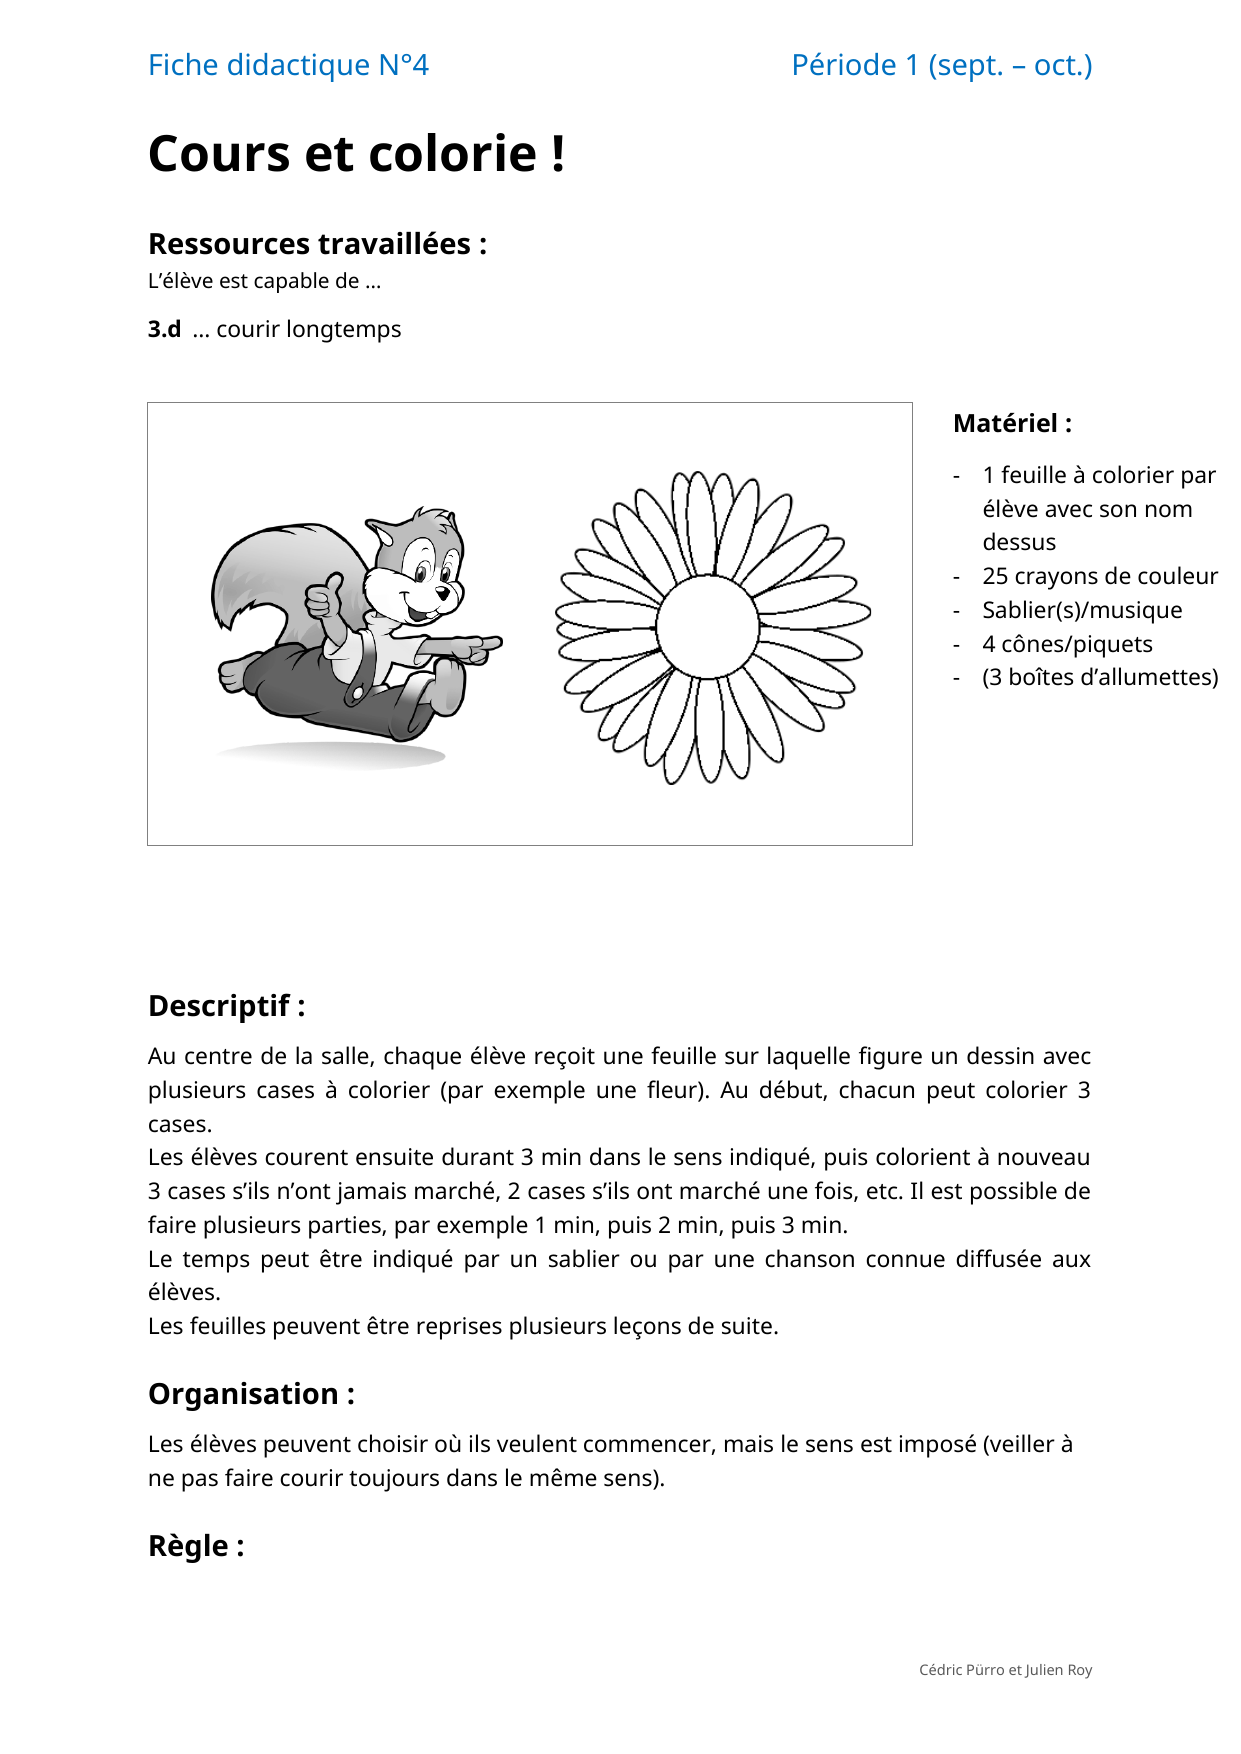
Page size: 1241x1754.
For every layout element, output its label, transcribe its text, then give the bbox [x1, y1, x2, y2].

text 3.d … courir longtemps [148, 313, 1093, 344]
text Règle : [148, 1525, 1093, 1565]
text Organisation : [148, 1373, 1093, 1413]
text Les élèves courent ensuite durant 3 min dans le sens indiqué, puis colorient à nouveau 3 cases s’ils n’ont jamais marché, 2 cases s’ils ont marché une fois, etc. Il est possible de faire plusieurs parties, par exemple 1 min, puis 2 min, puis 3 min. [148, 1141, 1093, 1240]
text Le temps peut être indiqué par un sablier ou par une chanson connue diffusée aux élèves. [148, 1243, 1093, 1308]
text Au centre de la salle, chaque élève reçoit une feuille sur laquelle figure un dessin avec plusieurs cases à colorier (par exemple une fleur). Au début, chacun peut colorier 3 cases. [148, 1040, 1093, 1139]
text Cours et colorie ! [148, 118, 1093, 186]
text Ressources travaillées : [148, 223, 1093, 263]
text Les élèves peuvent choisir où ils veulent commencer, mais le sens est imposé (veiller à ne pas faire courir toujours dans le même sens). [148, 1428, 1093, 1493]
text L’élève est capable de … [148, 266, 1093, 294]
text Descriptif : [148, 985, 1093, 1024]
text Les feuilles peuvent être reprises plusieurs leçons de suite. [148, 1310, 1093, 1341]
